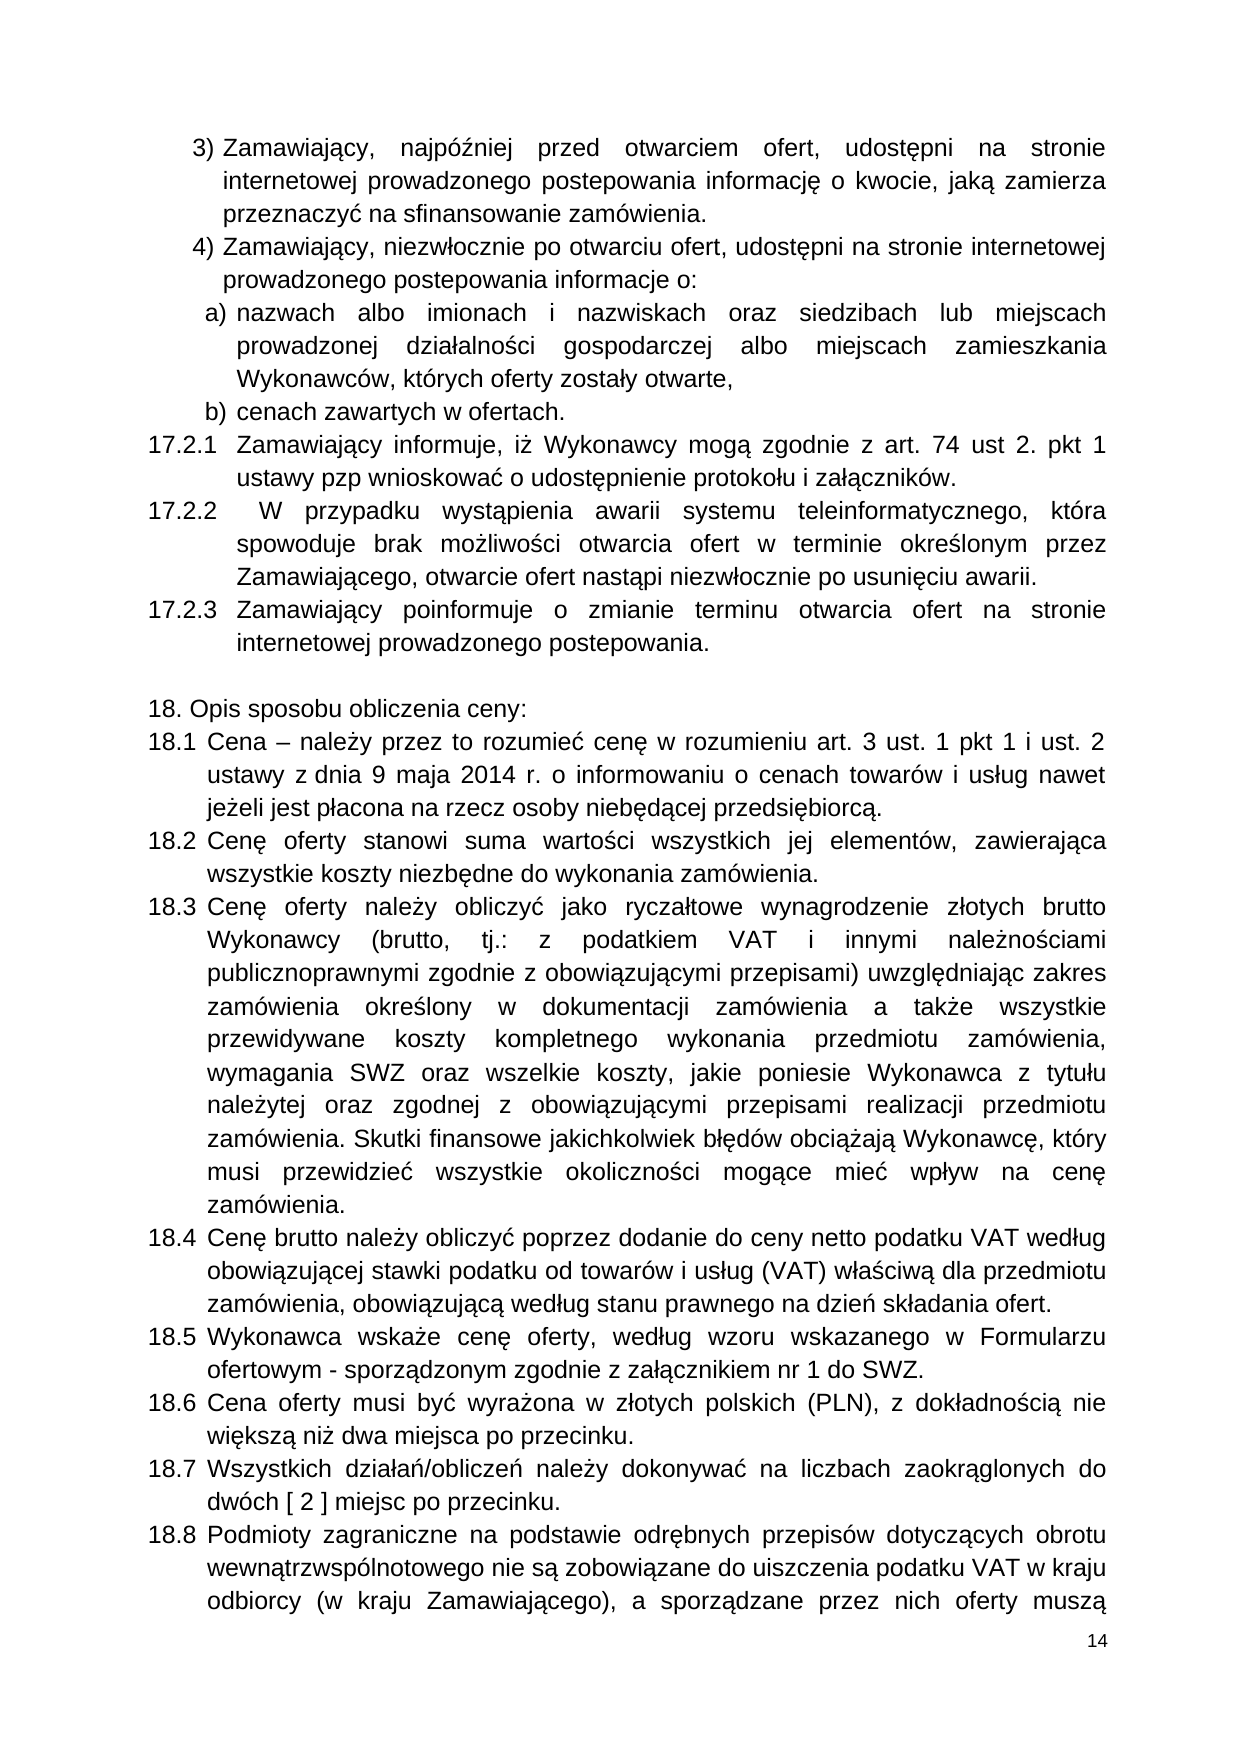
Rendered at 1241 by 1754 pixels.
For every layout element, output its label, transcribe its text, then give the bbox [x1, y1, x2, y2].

list Cenę oferty stanowi suma wartości wszystkich jej elementów, zawierająca wszystkie koszty niezbędne do wykonania zamówienia. [148, 826, 1107, 888]
list Zamawiający informuje, iż Wykonawcy mogą zgodnie z art. 74 ust 2. pkt 1 ustawy pzp wnioskować o udostępnienie protokołu i załączników. [148, 430, 1107, 492]
list Zamawiający poinformuje o zmianie terminu otwarcia ofert na stronie internetowej prowadzonego postepowania. [148, 595, 1107, 657]
list nazwach albo imionach i nazwiskach oraz siedzibach lub miejscach prowadzonej działalności gospodarczej albo miejscach zamieszkania Wykonawców, których oferty zostały otwarte, [204, 298, 1107, 393]
list Cena – należy przez to rozumieć cenę w rozumieniu art. 3 ust. 1 pkt 1 i ust. 2 ustawy z dnia 9 maja 2014 r. o informowaniu o cenach towarów i usług nawet jeżeli jest płacona na rzecz osoby niebędącej przedsiębiorcą. [148, 727, 1107, 822]
list Wszystkich działań/obliczeń należy dokonywać na liczbach zaokrąglonych do dwóch [ 2 ] miejsc po przecinku. [148, 1454, 1107, 1516]
subtitle 18. Opis sposobu obliczenia ceny: [148, 694, 1107, 723]
list Zamawiający, niezwłocznie po otwarciu ofert, udostępni na stronie internetowej prowadzonego postepowania informacje o: [192, 232, 1107, 294]
list cenach zawartych w ofertach. [204, 397, 1107, 426]
list Cena oferty musi być wyrażona w złotych polskich (PLN), z dokładnością nie większą niż dwa miejsca po przecinku. [148, 1388, 1107, 1449]
list Cenę brutto należy obliczyć poprzez dodanie do ceny netto podatku VAT według obowiązującej stawki podatku od towarów i usług (VAT) właściwą dla przedmiotu zamówienia, obowiązującą według stanu prawnego na dzień składania ofert. [148, 1223, 1107, 1317]
list Cenę oferty należy obliczyć jako ryczałtowe wynagrodzenie złotych brutto Wykonawcy (brutto, tj.: z podatkiem VAT i innymi należnościami publicznoprawnymi zgodnie z obowiązującymi przepisami) uwzględniając zakres zamówienia określony w dokumentacji zamówienia a także wszystkie przewidywane koszty kompletnego wykonania przedmiotu zamówienia, wymagania SWZ oraz wszelkie koszty, jakie poniesie Wykonawca z tytułu należytej oraz zgodnej z obowiązującymi przepisami realizacji przedmiotu zamówienia. Skutki finansowe jakichkolwiek błędów obciążają Wykonawcę, który musi przewidzieć wszystkie okoliczności mogące mieć wpływ na cenę zamówienia. [148, 892, 1107, 1218]
list Wykonawca wskaże cenę oferty, według wzoru wskazanego w Formularzu ofertowym - sporządzonym zgodnie z załącznikiem nr 1 do SWZ. [148, 1322, 1107, 1383]
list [148, 1520, 1107, 1614]
list Zamawiający, najpóźniej przed otwarciem ofert, udostępni na stronie internetowej prowadzonego postepowania informację o kwocie, jaką zamierza przeznaczyć na sfinansowanie zamówienia. [192, 133, 1107, 228]
list W przypadku wystąpienia awarii systemu teleinformatycznego, która spowoduje brak możliwości otwarcia ofert w terminie określonym przez Zamawiającego, otwarcie ofert nastąpi niezwłocznie po usunięciu awarii. [148, 496, 1107, 591]
